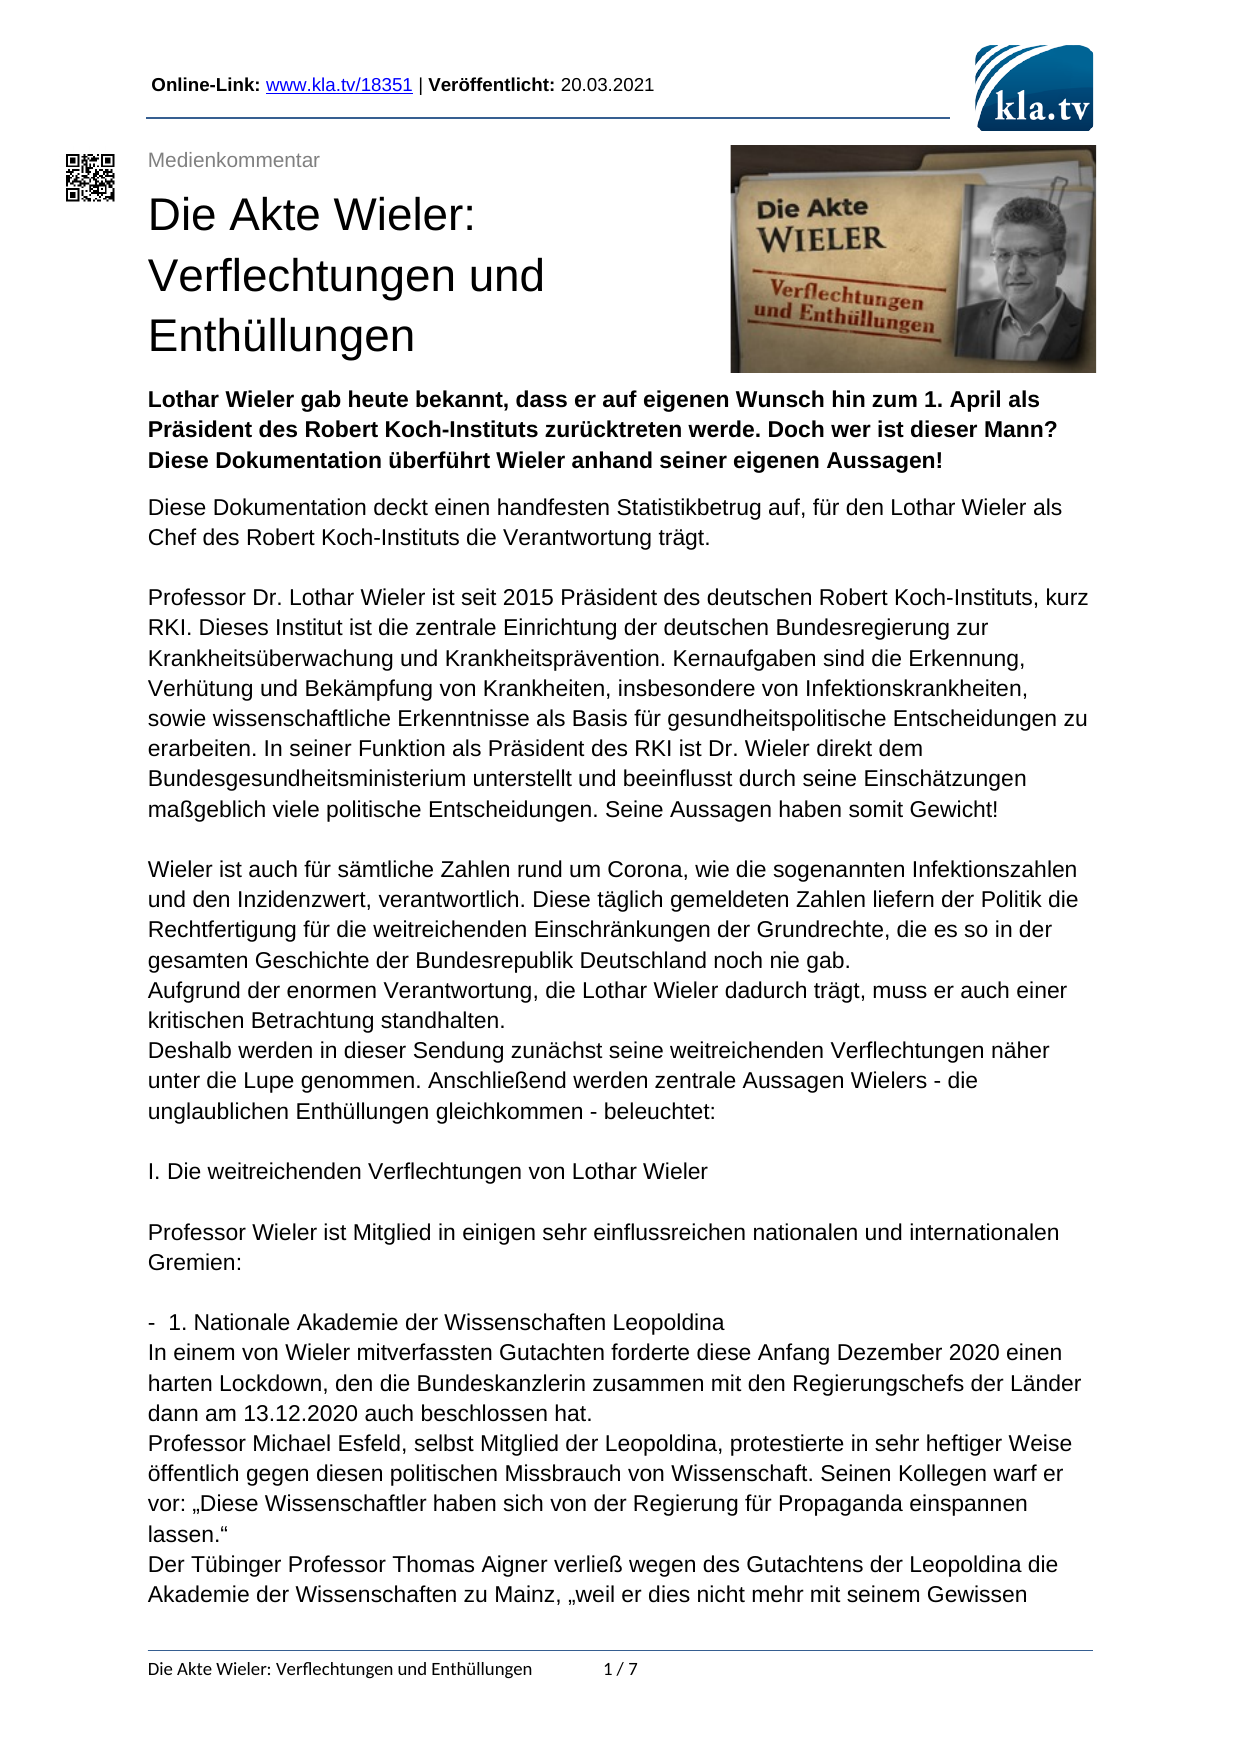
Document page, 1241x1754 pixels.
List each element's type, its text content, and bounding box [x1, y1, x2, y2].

text Lothar Wieler gab heute bekannt, dass er auf eigenen Wunsch hin zum 1. April als Präsident des Robert Koch-Instituts zurücktreten werde. Doch wer ist dieser Mann? Diese Dokumentation überführt Wieler anhand seiner eigenen Aussagen! [148, 386, 1093, 473]
text Die Akte Wieler: Verflechtungen und Enthüllungen [148, 188, 1093, 362]
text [148, 493, 1093, 1607]
text Medienkommentar [148, 148, 1093, 172]
